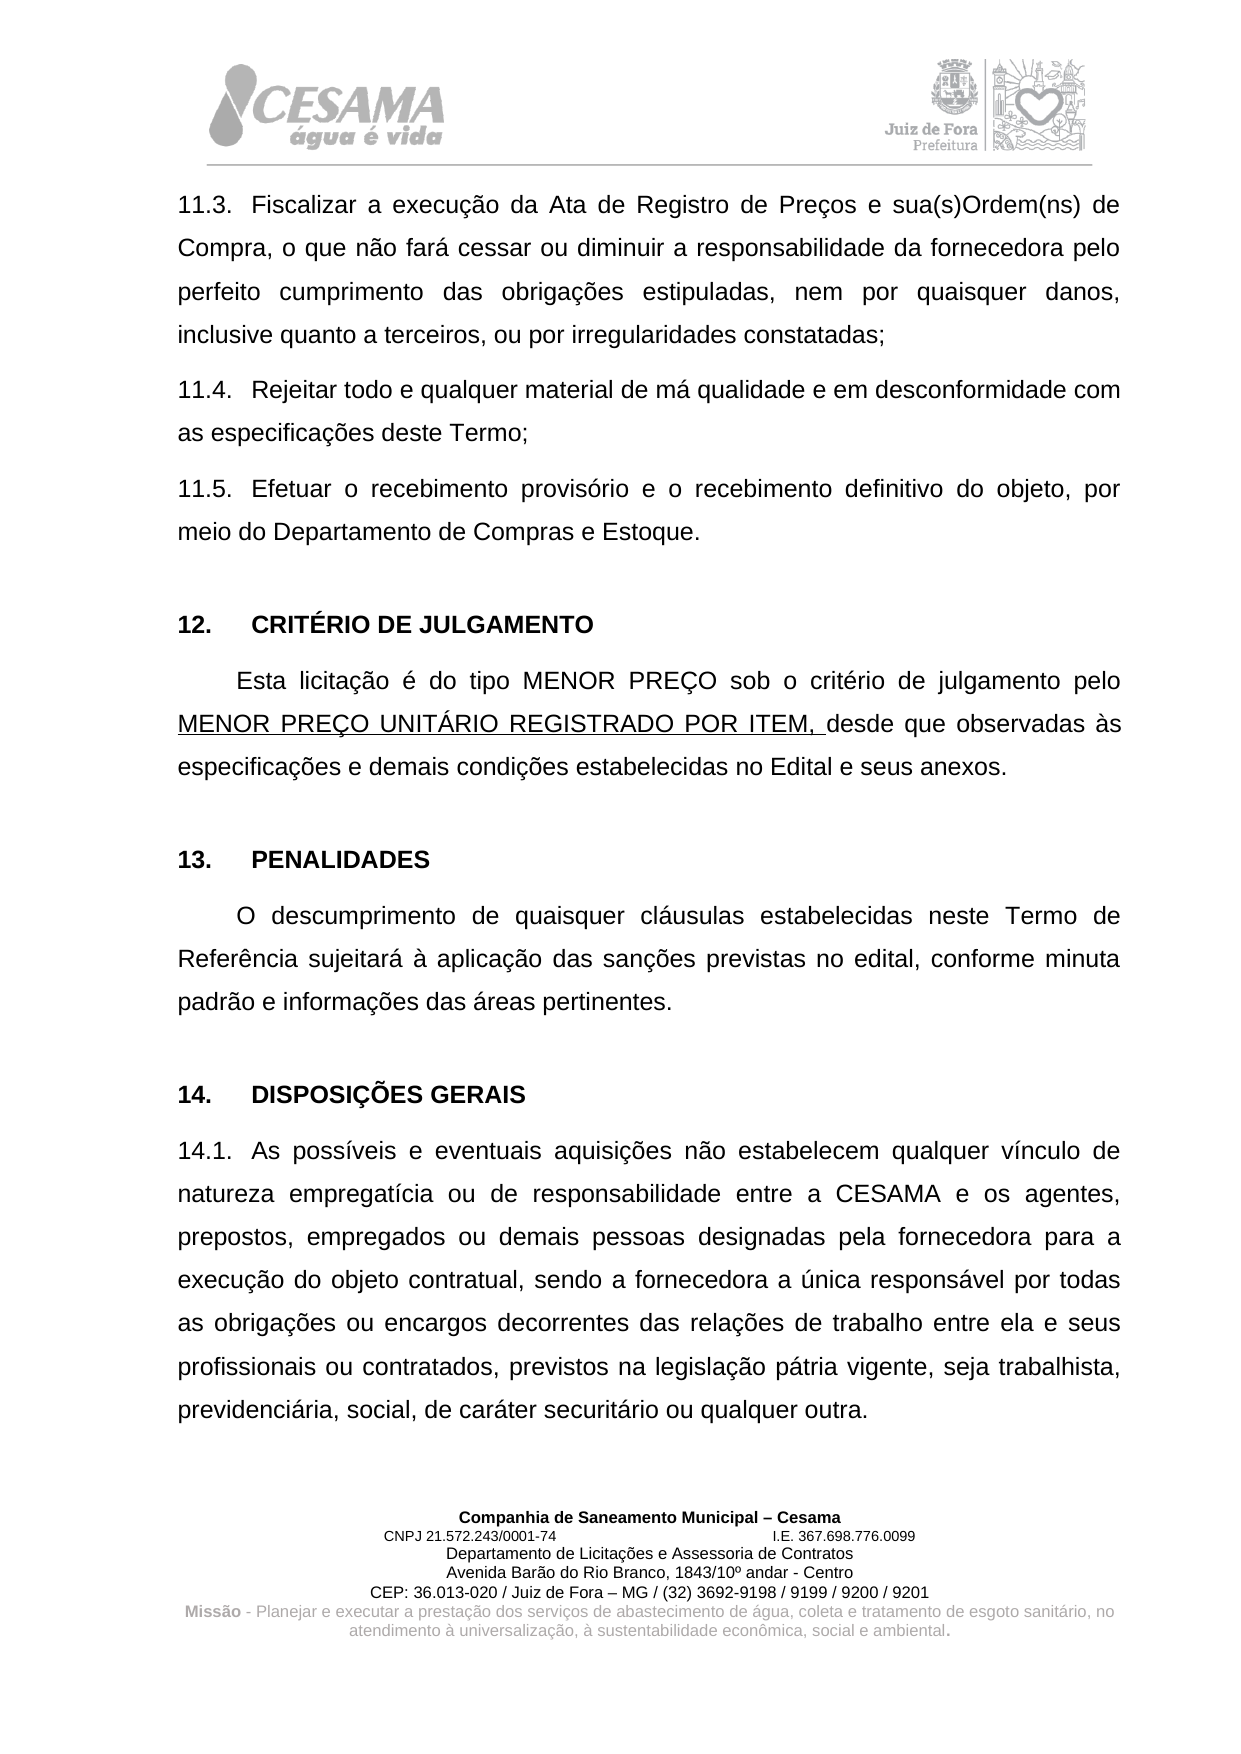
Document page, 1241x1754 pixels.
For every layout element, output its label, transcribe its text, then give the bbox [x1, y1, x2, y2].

text Esta licitação é do tipo MENOR PREÇO sob o critério de julgamento pelo MENOR PREÇO UNITÁRIO REGISTRADO POR ITEM, desde que observadas às especificações e demais condições estabelecidas no Edital e seus anexos. [177, 666, 1122, 781]
text O descumprimento de quaisquer cláusulas estabelecidas neste Termo de Referência sujeitará à aplicação das sanções previstas no edital, conforme minuta padrão e informações das áreas pertinentes. [177, 901, 1122, 1016]
list PENALIDADES [177, 845, 1122, 874]
picture [206, 59, 1093, 166]
list Fiscalizar a execução da Ata de Registro de Preços e sua(s)Ordem(ns) de Compra, o que não fará cessar ou diminuir a responsabilidade da fornecedora pelo perfeito cumprimento das obrigações estipuladas, nem por quaisquer danos, inclusive quanto a terceiros, ou por irregularidades constatadas; [177, 190, 1122, 348]
list CRITÉRIO DE JULGAMENTO [177, 610, 1122, 639]
list Rejeitar todo e qualquer material de má qualidade e em desconformidade com as especificações deste Termo; [177, 375, 1122, 447]
list Efetuar o recebimento provisório e o recebimento definitivo do objeto, por meio do Departamento de Compras e Estoque. [177, 474, 1122, 546]
list As possíveis e eventuais aquisições não estabelecem qualquer vínculo de natureza empregatícia ou de responsabilidade entre a CESAMA e os agentes, prepostos, empregados ou demais pessoas designadas pela fornecedora para a execução do objeto contratual, sendo a fornecedora a única responsável por todas as obrigações ou encargos decorrentes das relações de trabalho entre ela e seus profissionais ou contratados, previstos na legislação pátria vigente, seja trabalhista, previdenciária, social, de caráter securitário ou qualquer outra. [177, 1136, 1122, 1423]
list DISPOSIÇÕES GERAIS [177, 1080, 1122, 1109]
